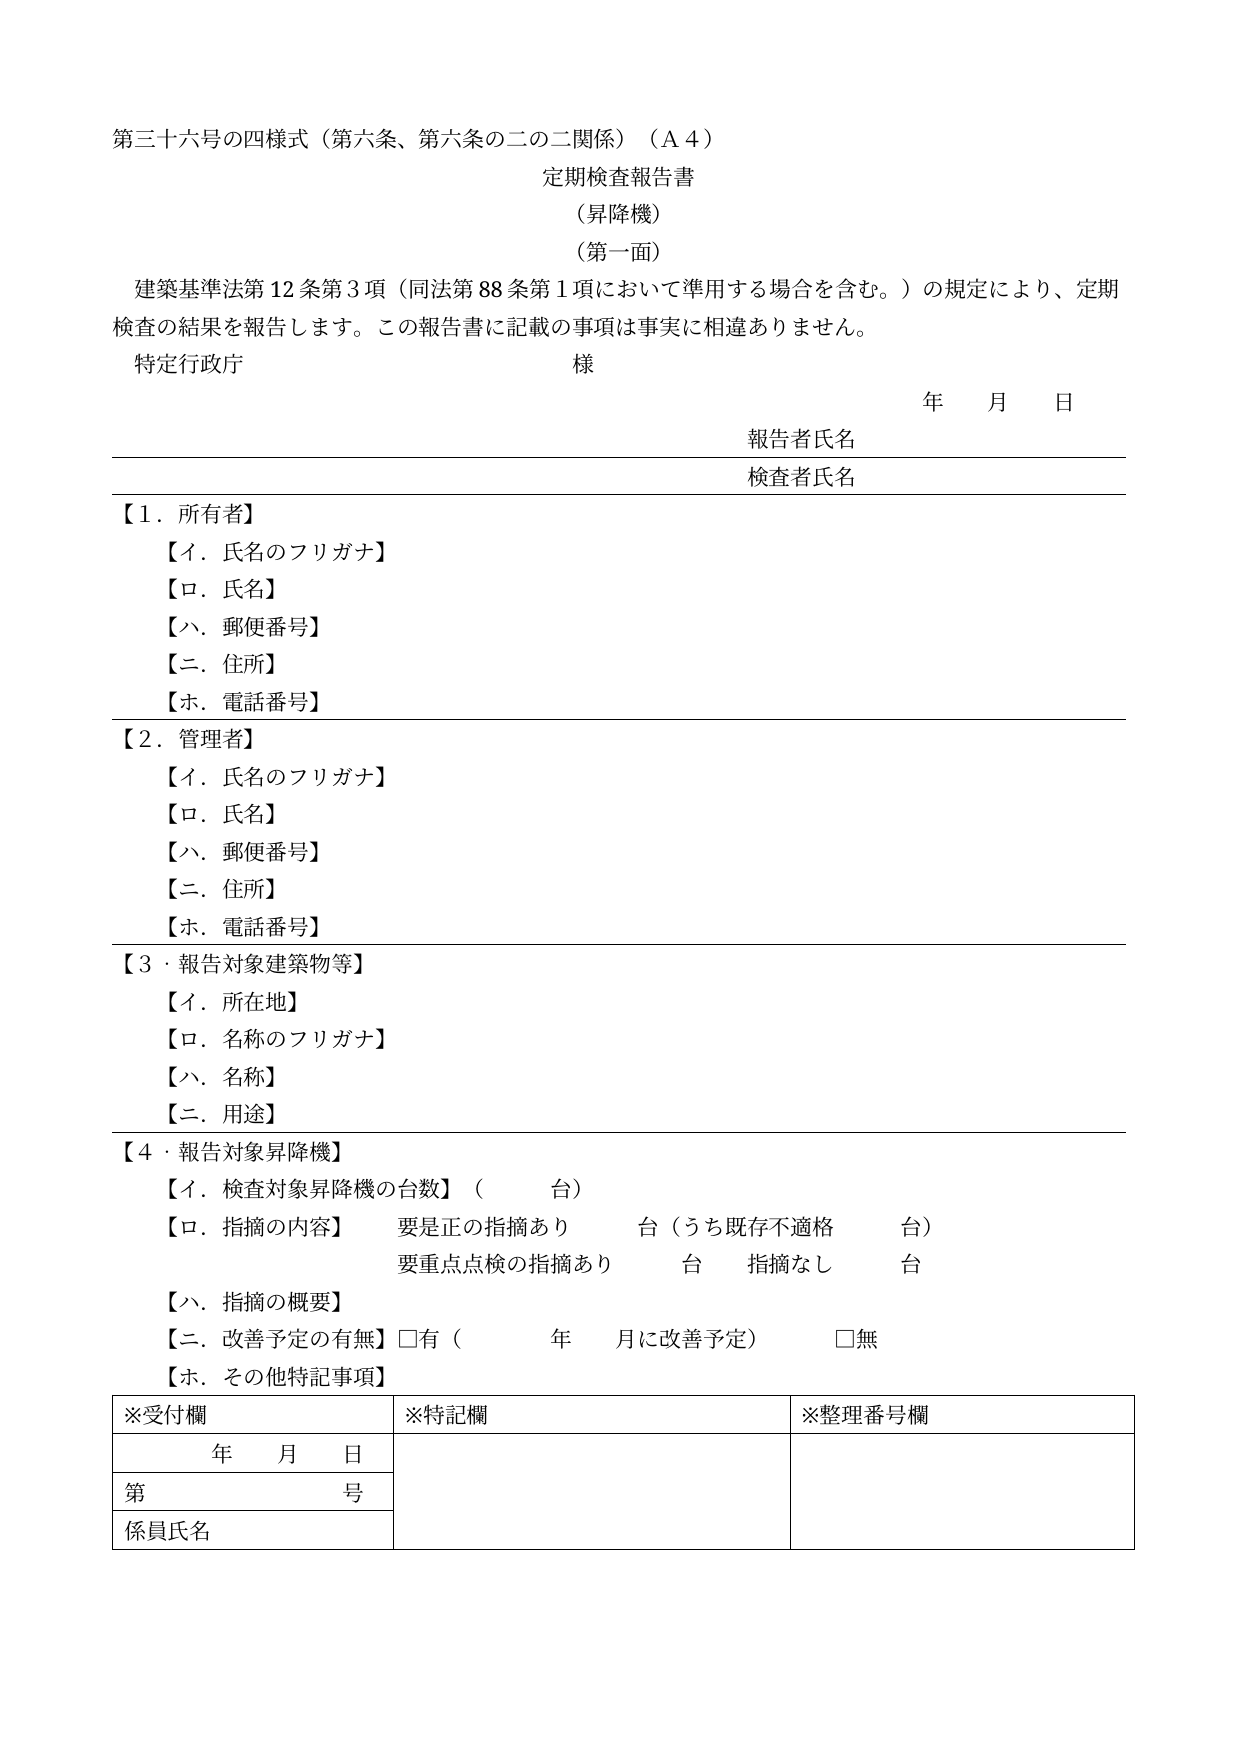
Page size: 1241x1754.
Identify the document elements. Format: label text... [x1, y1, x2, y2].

text 【１．所有者】 [112, 495, 1125, 532]
text 報告者氏名 [112, 419, 1125, 457]
table_header ※整理番号欄 [791, 1396, 1134, 1433]
text 第三十六号の四様式（第六条、第六条の二の二関係）（Ａ４） [112, 119, 1125, 157]
text 【イ．検査対象昇降機の台数】（ 台） [112, 1169, 1125, 1207]
text 【ロ．氏名】 [112, 794, 1125, 832]
text 【ホ．電話番号】 [112, 682, 1125, 719]
text 特定行政庁 様 [112, 344, 1125, 382]
text 年 月 日 [112, 382, 1125, 419]
text 【ニ．改善予定の有無】□有（ 年 月に改善予定） □無 [112, 1319, 1125, 1357]
text 【ハ．名称】 [112, 1057, 1125, 1094]
text （第一面） [112, 232, 1125, 269]
text 【ハ．郵便番号】 [112, 607, 1125, 644]
text 【３．報告対象建築物等】 [112, 945, 1125, 982]
text 【ホ．その他特記事項】 [112, 1357, 1125, 1394]
text 【ハ．郵便番号】 [112, 832, 1125, 869]
table_cell 係員氏名 [113, 1511, 393, 1549]
text 定期検査報告書 [112, 157, 1125, 194]
text 建築基準法第12条第３項（同法第88条第１項において準用する場合を含む。）の規定により、定期検査の結果を報告します。この報告書に記載の事項は事実に相違ありません。 [112, 269, 1125, 344]
text 【ニ．住所】 [112, 869, 1125, 907]
table_cell [791, 1434, 1134, 1549]
text 【ロ．氏名】 [112, 569, 1125, 607]
table_cell 年 月 日 [113, 1434, 393, 1472]
text 要重点点検の指摘あり 台 指摘なし 台 [112, 1244, 1125, 1282]
text 【ハ．指摘の概要】 [112, 1282, 1125, 1319]
text 【ニ．用途】 [112, 1094, 1125, 1132]
text 検査者氏名 [112, 458, 1125, 494]
text 【ニ．住所】 [112, 644, 1125, 682]
table_header ※受付欄 [113, 1396, 393, 1433]
text 【イ．所在地】 [112, 982, 1125, 1019]
text 【ロ．名称のフリガナ】 [112, 1019, 1125, 1057]
text 【２．管理者】 [112, 720, 1125, 757]
table_cell [394, 1434, 790, 1549]
text 【イ．氏名のフリガナ】 [112, 532, 1125, 569]
text 【ホ．電話番号】 [112, 907, 1125, 944]
text 【４．報告対象昇降機】 [112, 1133, 1125, 1169]
table_cell 第 号 [113, 1473, 393, 1510]
table_header ※特記欄 [394, 1396, 790, 1433]
text （昇降機） [112, 194, 1125, 232]
text 【ロ．指摘の内容】 要是正の指摘あり 台（うち既存不適格 台） [112, 1207, 1125, 1244]
text 【イ．氏名のフリガナ】 [112, 757, 1125, 794]
